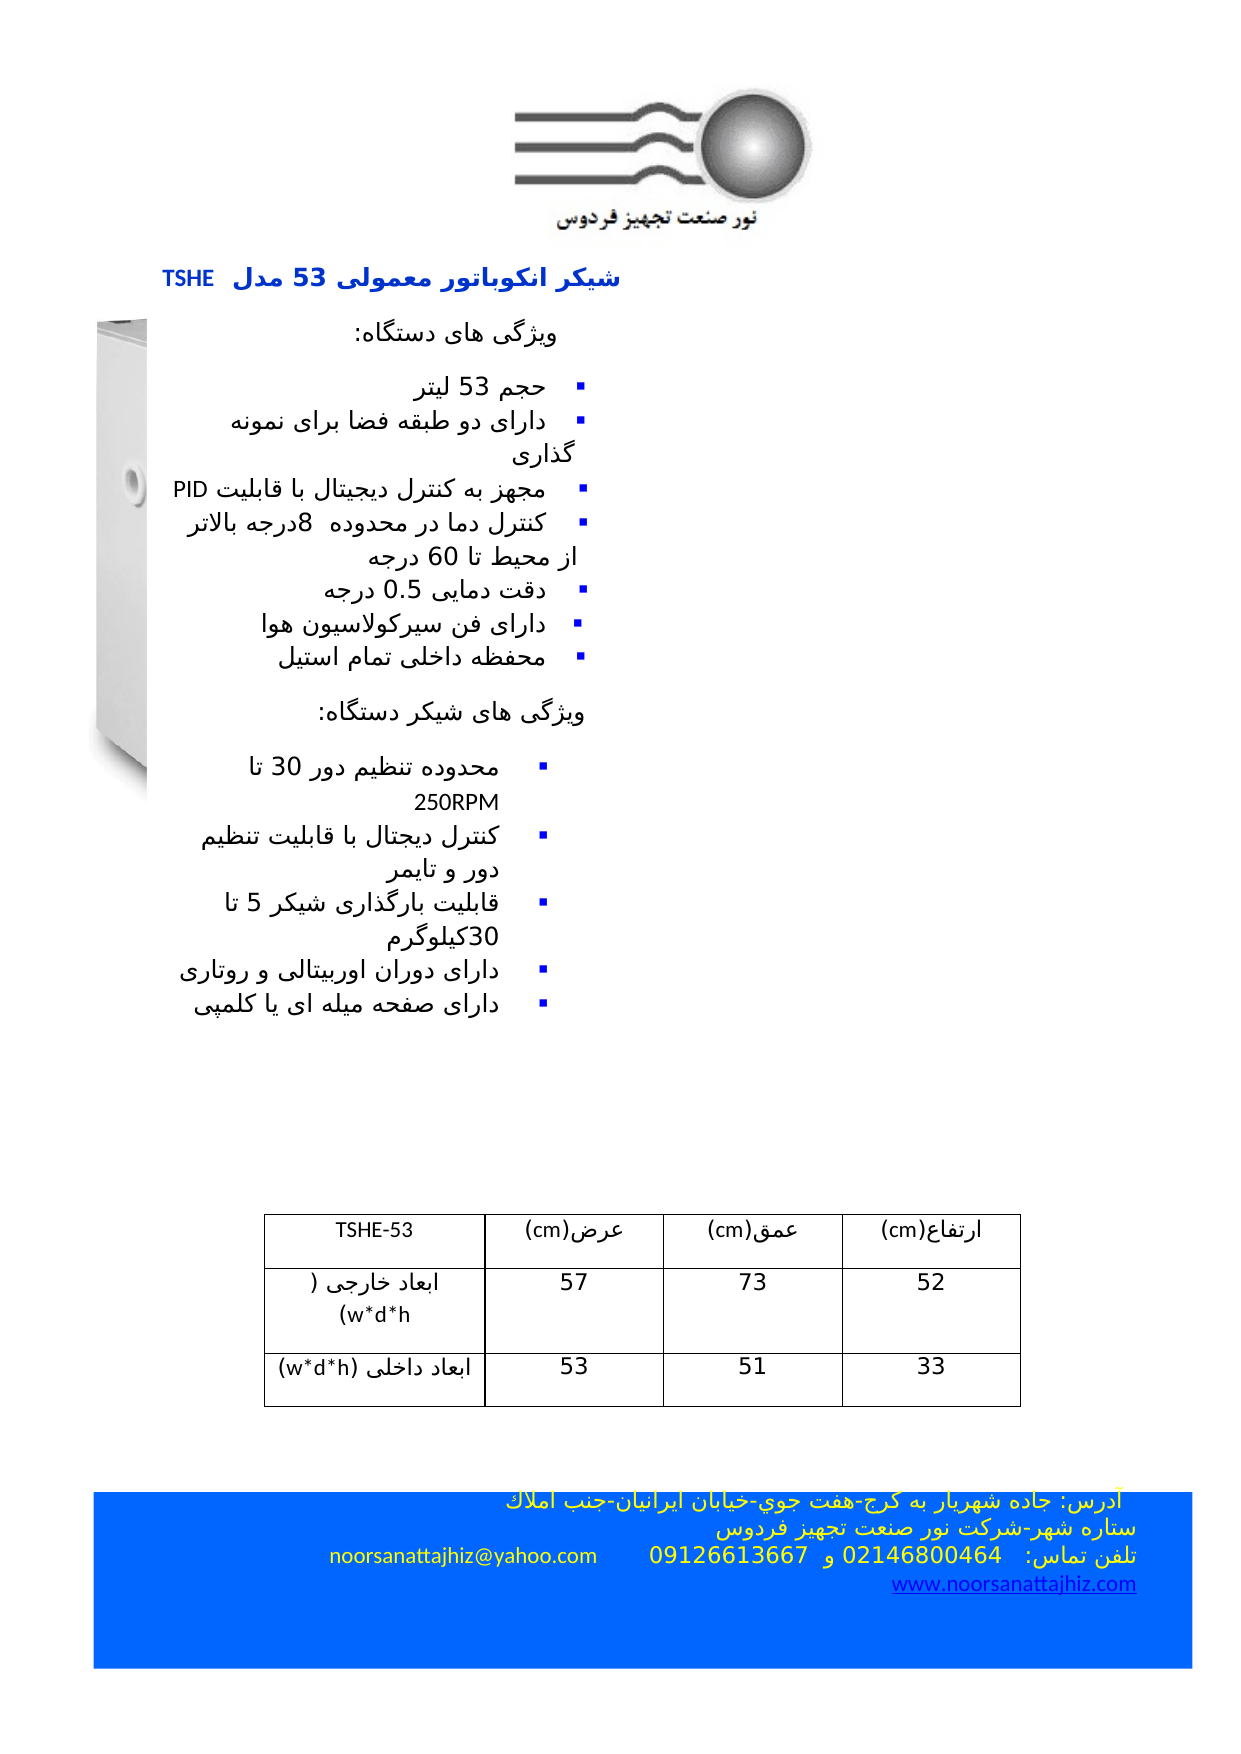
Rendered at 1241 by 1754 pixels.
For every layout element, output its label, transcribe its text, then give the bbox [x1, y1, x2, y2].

table_header عرض(cm) [486, 1215, 663, 1268]
table_cell 52 [843, 1269, 1020, 1352]
table_cell 57 [486, 1269, 663, 1352]
picture [448, 73, 836, 252]
table_cell 51 [664, 1354, 842, 1406]
table_header عمق(cm) [664, 1215, 842, 1268]
table_header TSHE-53 [265, 1215, 484, 1268]
table_cell 73 [664, 1269, 842, 1352]
table_cell 53 [486, 1354, 663, 1406]
table_cell ابعاد خارجی (w*d*h) [265, 1269, 484, 1352]
table_cell 33 [843, 1354, 1020, 1406]
table_header ارتفاع(cm) [843, 1215, 1020, 1268]
table_cell ابعاد داخلی (w*d*h) [265, 1354, 484, 1406]
picture [88, 305, 146, 858]
